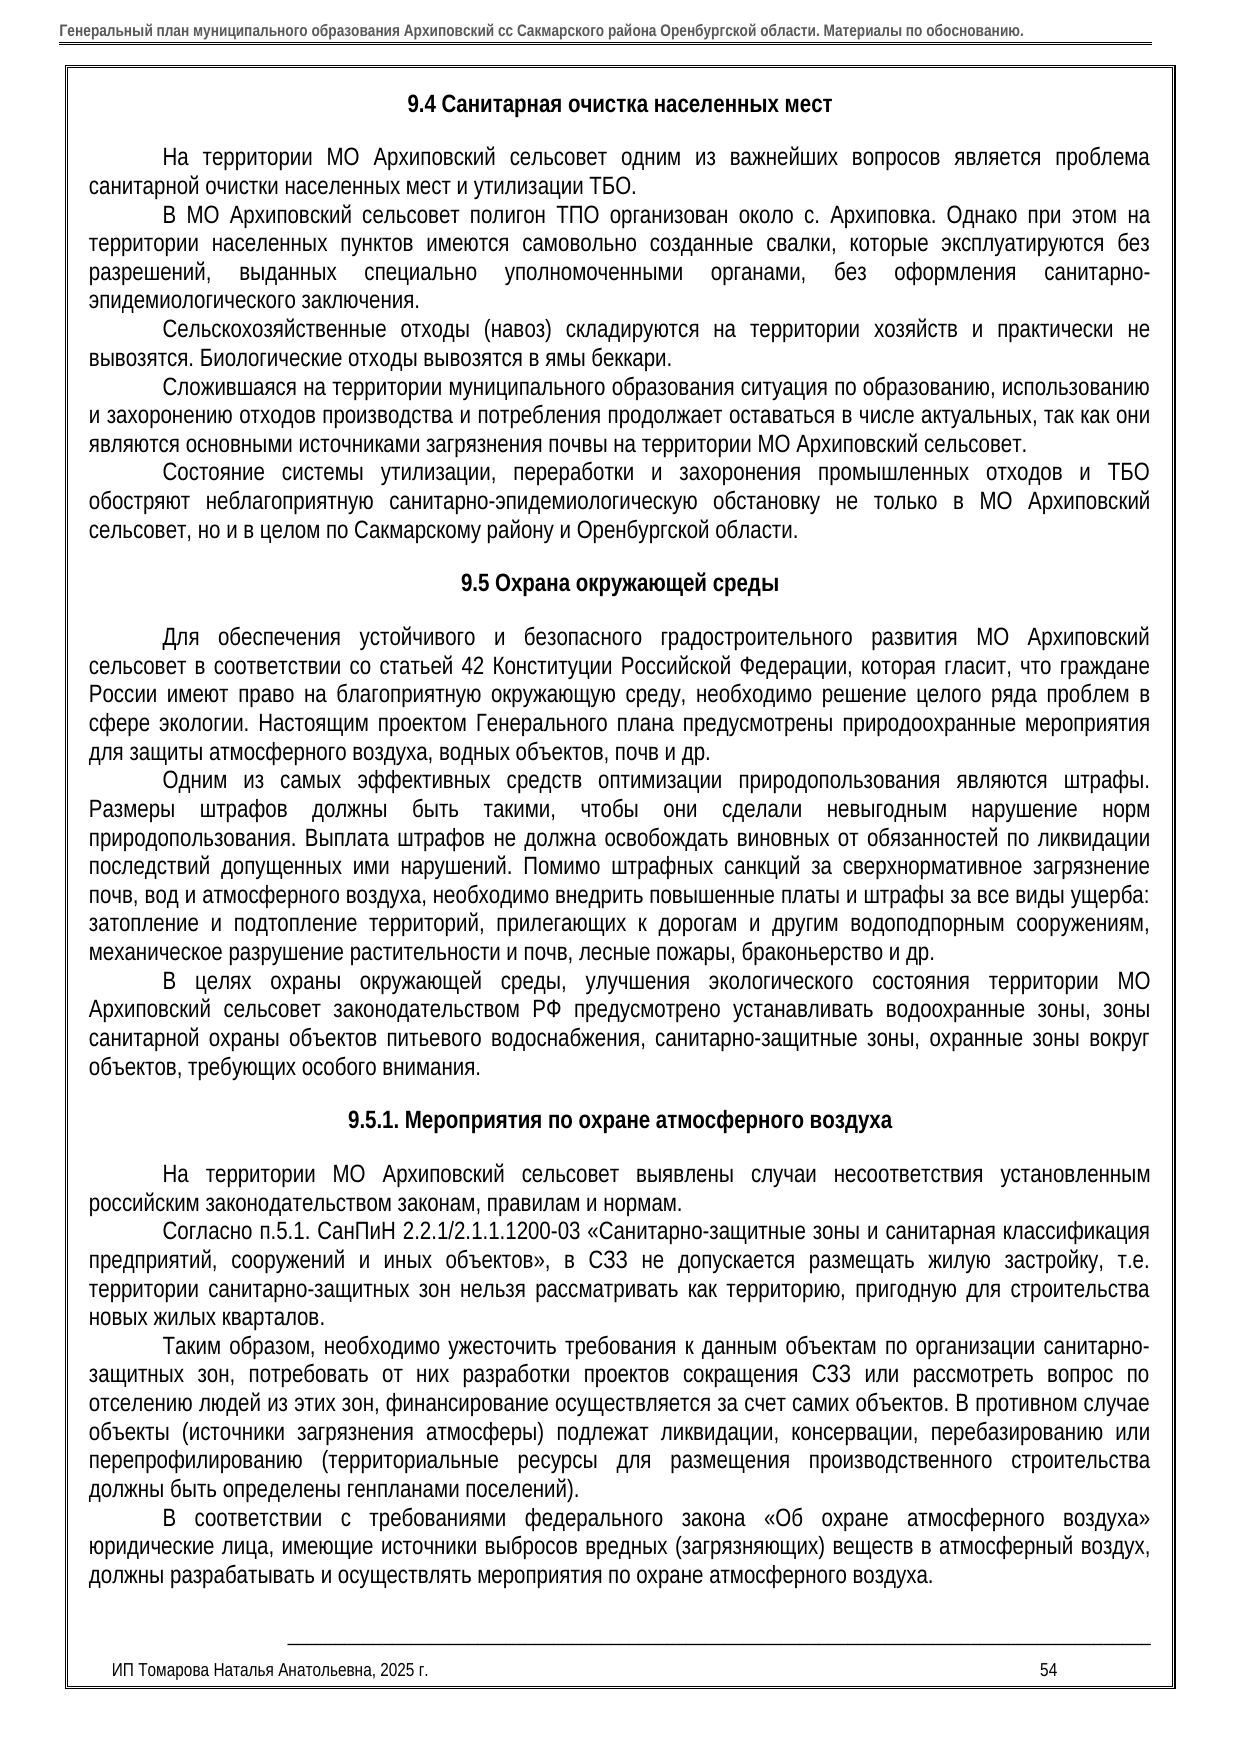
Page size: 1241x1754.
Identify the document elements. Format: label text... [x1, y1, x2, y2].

subtitle 9.5 Охрана окружающей среды [89, 568, 1152, 597]
text Согласно п.5.1. СанПиН 2.2.1/2.1.1.1200-03 «Санитарно-защитные зоны и санитарная классификация предприятий, сооружений и иных объектов», в СЗЗ не допускается размещать жилую застройку, т.е. территории санитарно-защитных зон нельзя рассматривать как территорию, пригодную для строительства новых жилых кварталов. [89, 1216, 1152, 1331]
text На территории МО Архиповский сельсовет одним из важнейших вопросов является проблема санитарной очистки населенных мест и утилизации ТБО. [89, 142, 1152, 199]
subtitle 9.4 Санитарная очистка населенных мест [89, 89, 1152, 117]
text На территории МО Архиповский сельсовет выявлены случаи несоответствия установленным российским законодательством законам, правилам и нормам. [89, 1159, 1152, 1216]
subtitle 9.5.1. Мероприятия по охране атмосферного воздуха [89, 1105, 1152, 1134]
text Одним из самых эффективных средств оптимизации природопользования являются штрафы. Размеры штрафов должны быть такими, чтобы они сделали невыгодным нарушение норм природопользования. Выплата штрафов не должна освобождать виновных от обязанностей по ликвидации последствий допущенных ими нарушений. Помимо штрафных санкций за сверхнормативное загрязнение почв, вод и атмосферного воздуха, необходимо внедрить повышенные платы и штрафы за все виды ущерба: затопление и подтопление территорий, прилегающих к дорогам и другим водоподпорным сооружениям, механическое разрушение растительности и почв, лесные пожары, браконьерство и др. [89, 765, 1152, 966]
text Для обеспечения устойчивого и безопасного градостроительного развития МО Архиповский сельсовет в соответствии со статьей 42 Конституции Российской Федерации, которая гласит, что граждане России имеют право на благоприятную окружающую среду, необходимо решение целого ряда проблем в сфере экологии. Настоящим проектом Генерального плана предусмотрены природоохранные мероприятия для защиты атмосферного воздуха, водных объектов, почв и др. [89, 622, 1152, 765]
text В МО Архиповский сельсовет полигон ТПО организован около с. Архиповка. Однако при этом на территории населенных пунктов имеются самовольно созданные свалки, которые эксплуатируются без разрешений, выданных специально уполномоченными органами, без оформления санитарно-эпидемиологического заключения. [89, 199, 1152, 314]
text В соответствии с требованиями федерального закона «Об охране атмосферного воздуха» юридические лица, имеющие источники выбросов вредных (загрязняющих) веществ в атмосферный воздух, должны разрабатывать и осуществлять мероприятия по охране атмосферного воздуха. [89, 1503, 1152, 1589]
text Сложившаяся на территории муниципального образования ситуация по образованию, использованию и захоронению отходов производства и потребления продолжает оставаться в числе актуальных, так как они являются основными источниками загрязнения почвы на территории МО Архиповский сельсовет. [89, 371, 1152, 457]
text Таким образом, необходимо ужесточить требования к данным объектам по организации санитарно-защитных зон, потребовать от них разработки проектов сокращения СЗЗ или рассмотреть вопрос по отселению людей из этих зон, финансирование осуществляется за счет самих объектов. В противном случае объекты (источники загрязнения атмосферы) подлежат ликвидации, консервации, перебазированию или перепрофилированию (территориальные ресурсы для размещения производственного строительства должны быть определены генпланами поселений). [89, 1331, 1152, 1503]
text В целях охраны окружающей среды, улучшения экологического состояния территории МО Архиповский сельсовет законодательством РФ предусмотрено устанавливать водоохранные зоны, зоны санитарной охраны объектов питьевого водоснабжения, санитарно-защитные зоны, охранные зоны вокруг объектов, требующих особого внимания. [89, 966, 1152, 1080]
text Сельскохозяйственные отходы (навоз) складируются на территории хозяйств и практически не вывозятся. Биологические отходы вывозятся в ямы беккари. [89, 314, 1152, 371]
text Состояние системы утилизации, переработки и захоронения промышленных отходов и ТБО обостряют неблагоприятную санитарно-эпидемиологическую обстановку не только в МО Архиповский сельсовет, но и в целом по Сакмарскому району и Оренбургской области. [89, 457, 1152, 543]
